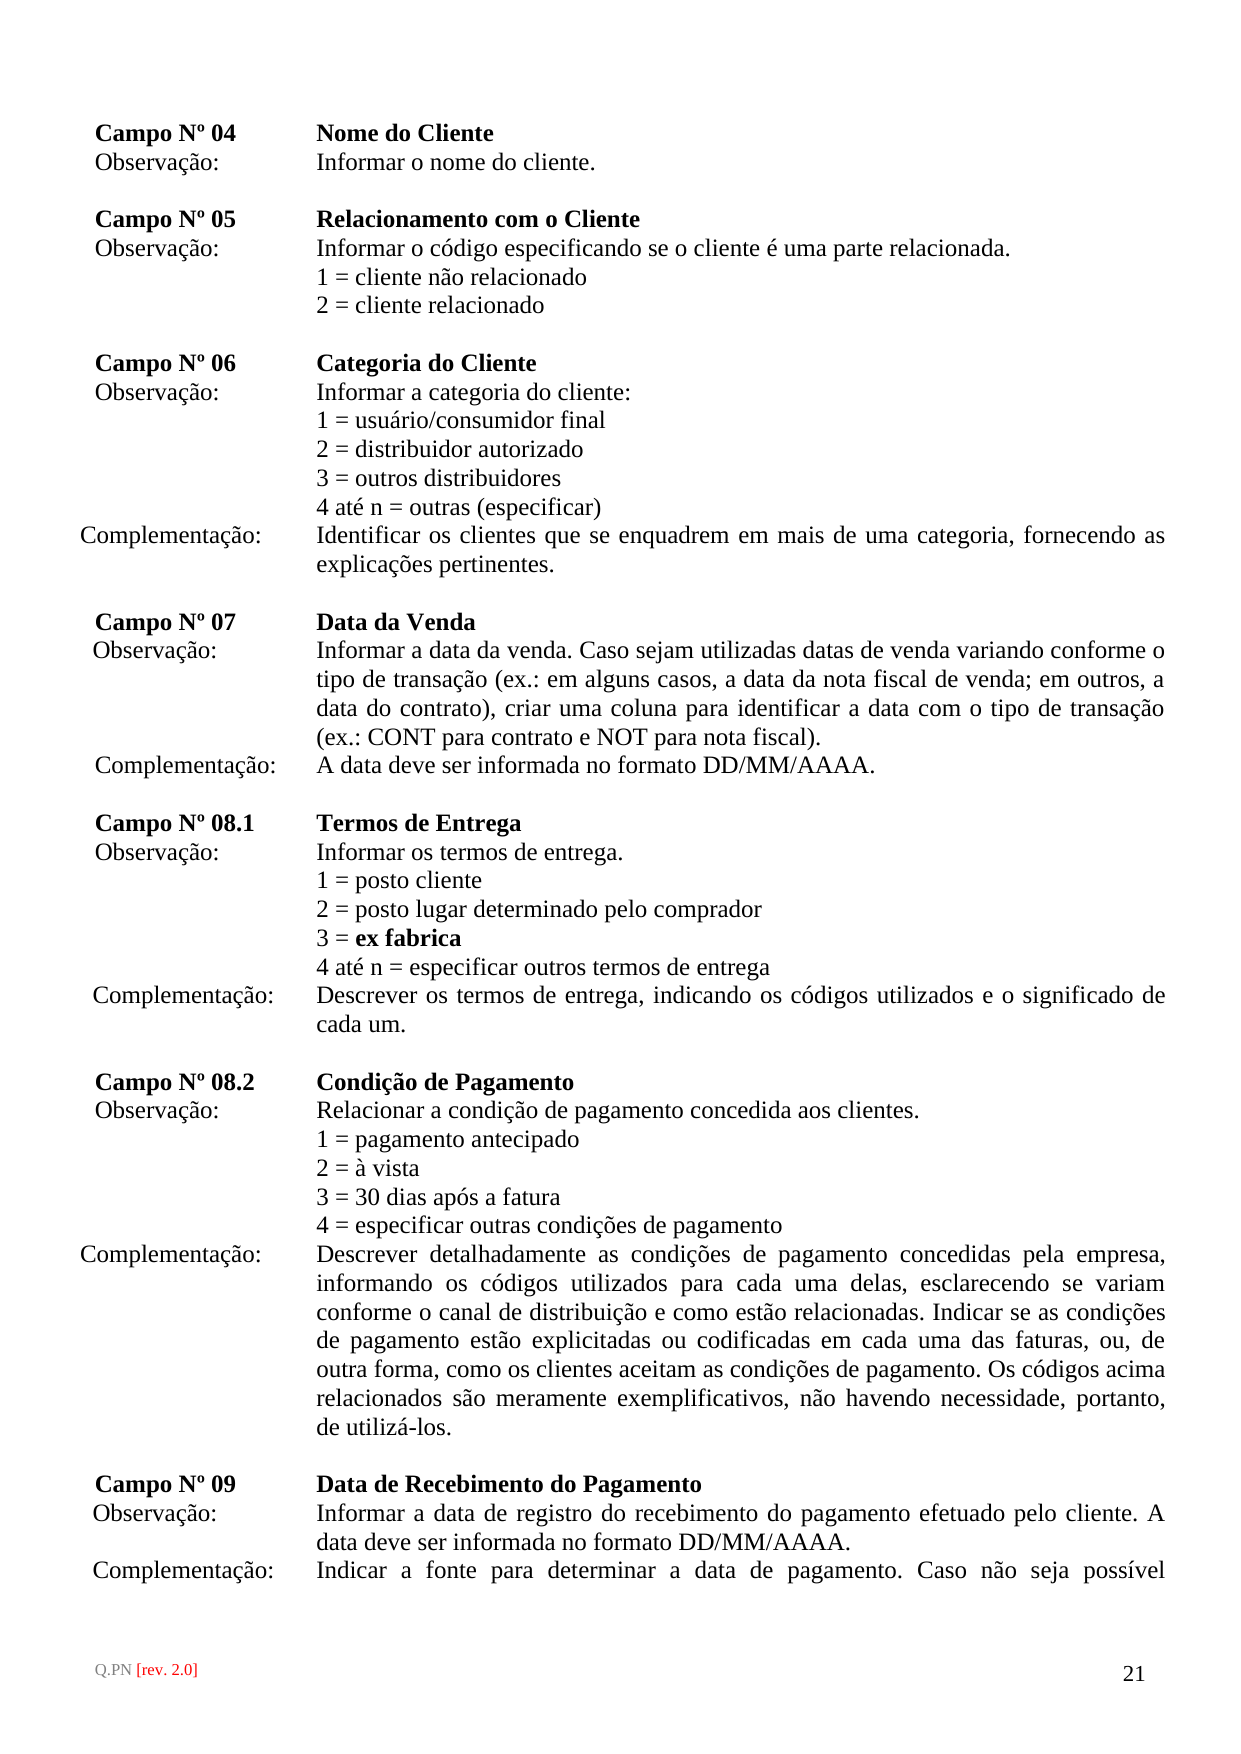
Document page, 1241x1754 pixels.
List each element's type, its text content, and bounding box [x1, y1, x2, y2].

text Observação: Informar a data de registro do recebimento do pagamento efetuado pelo cliente. A data deve ser informada no formato DD/MM/AAAA. [80, 1498, 1166, 1556]
text Campo Nº 08.1 Termos de Entrega [94, 808, 1166, 837]
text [80, 1556, 1166, 1584]
text 2 = à vista [80, 1153, 1166, 1182]
text 3 = 30 dias após a fatura [80, 1182, 1166, 1211]
text 1 = cliente não relacionado [80, 262, 1166, 291]
text 1 = posto cliente [80, 866, 1166, 894]
text 1 = usuário/consumidor final [80, 406, 1166, 434]
text Observação: Informar o nome do cliente. [94, 147, 1166, 176]
text Observação: Relacionar a condição de pagamento concedida aos clientes. [94, 1096, 1166, 1124]
text Campo Nº 07 Data da Venda [94, 607, 1166, 636]
text Complementação: Descrever detalhadamente as condições de pagamento concedidas pela empresa, informando os códigos utilizados para cada uma delas, esclarecendo se variam conforme o canal de distribuição e como estão relacionadas. Indicar se as condições de pagamento estão explicitadas ou codificadas em cada uma das faturas, ou, de outra forma, como os clientes aceitam as condições de pagamento. Os códigos acima relacionados são meramente exemplificativos, não havendo necessidade, portanto, de utilizá-los. [80, 1239, 1166, 1441]
text Campo Nº 04 Nome do Cliente [94, 118, 1166, 147]
text Complementação: A data deve ser informada no formato DD/MM/AAAA. [94, 751, 1166, 779]
text 2 = posto lugar determinado pelo comprador [80, 894, 1166, 923]
text 3 = ex fabrica [80, 923, 1166, 952]
text Observação: Informar a data da venda. Caso sejam utilizadas datas de venda variando conforme o tipo de transação (ex.: em alguns casos, a data da nota fiscal de venda; em outros, a data do contrato), criar uma coluna para identificar a data com o tipo de transação (ex.: CONT para contrato e NOT para nota fiscal). [80, 636, 1166, 751]
text Complementação: Descrever os termos de entrega, indicando os códigos utilizados e o significado de cada um. [80, 981, 1166, 1038]
text 1 = pagamento antecipado [80, 1124, 1166, 1153]
text 2 = cliente relacionado [80, 291, 1166, 319]
text Observação: Informar o código especificando se o cliente é uma parte relacionada. [94, 233, 1166, 262]
text Observação: Informar os termos de entrega. [94, 837, 1166, 866]
text Observação: Informar a categoria do cliente: [94, 377, 1166, 406]
text 2 = distribuidor autorizado [80, 434, 1166, 463]
text 4 até n = outras (especificar) [80, 492, 1166, 521]
text 4 até n = especificar outros termos de entrega [80, 952, 1166, 981]
text Campo Nº 09 Data de Recebimento do Pagamento [94, 1469, 1166, 1498]
text 4 = especificar outras condições de pagamento [80, 1211, 1166, 1239]
text Complementação: Identificar os clientes que se enquadrem em mais de uma categoria, fornecendo as explicações pertinentes. [80, 521, 1166, 578]
text Campo Nº 08.2 Condição de Pagamento [94, 1067, 1166, 1096]
text Campo Nº 05 Relacionamento com o Cliente [94, 204, 1166, 233]
text Campo Nº 06 Categoria do Cliente [94, 348, 1166, 377]
text 3 = outros distribuidores [80, 463, 1166, 492]
